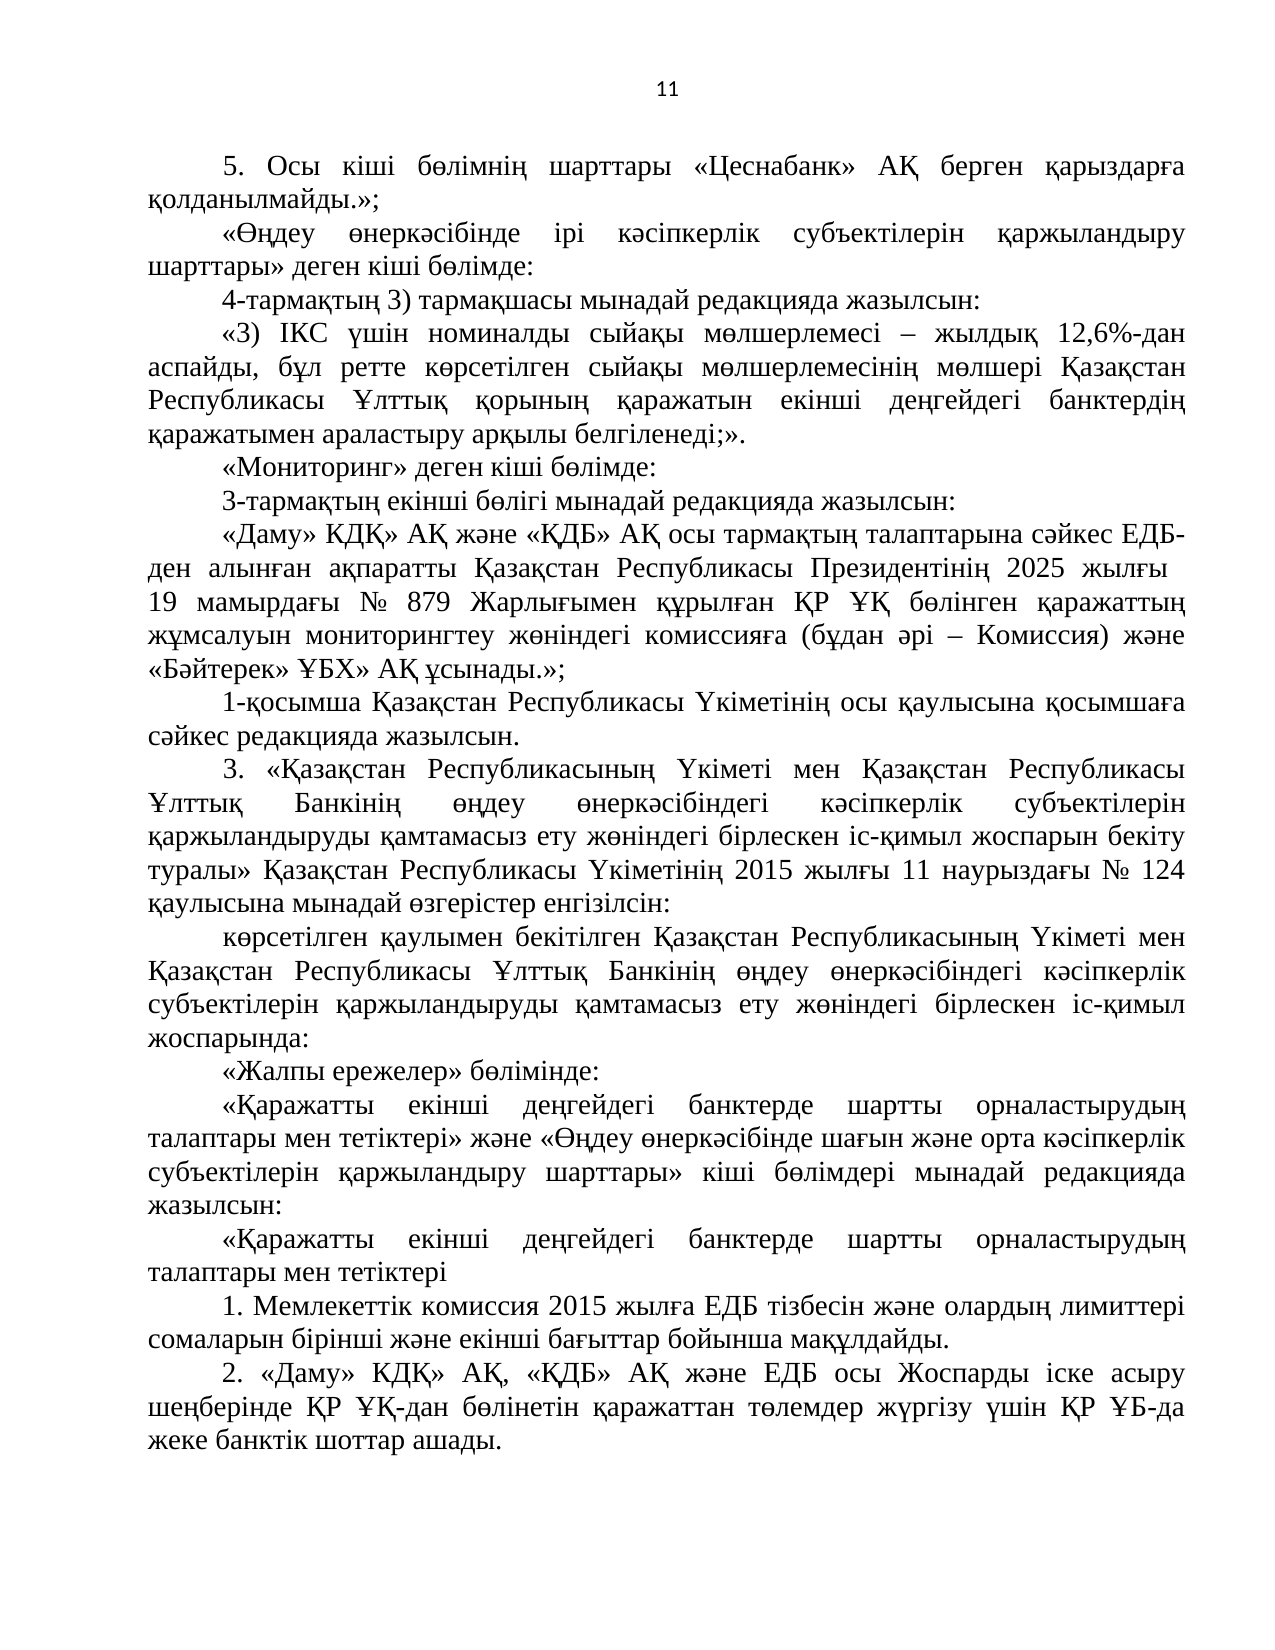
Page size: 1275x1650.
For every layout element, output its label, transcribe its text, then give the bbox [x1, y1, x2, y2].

text 3. «Қазақстан Республикасының Үкіметі мен Қазақстан Республикасы Ұлттық Банкінің өңдеу өнеркәсібіндегі кәсіпкерлік субъектілерін қаржыландыруды қамтамасыз ету жөніндегі бірлескен іс-қимыл жоспарын бекіту туралы» Қазақстан Республикасы Үкіметінің 2015 жылғы 11 наурыздағы № 124 қаулысына мынадай өзгерістер енгізілсін: [148, 751, 1186, 919]
text «Қаражатты екінші деңгейдегі банктерде шартты орналастырудың талаптары мен тетіктері» және «Өңдеу өнеркәсібінде шағын және орта кәсіпкерлік субъектілерін қаржыландыру шарттары» кіші бөлімдері мынадай редакцияда жазылсын: [148, 1087, 1186, 1221]
text 1-қосымша Қазақстан Республикасы Үкіметінің осы қаулысына қосымшаға сәйкес редакцияда жазылсын. [148, 684, 1186, 751]
text көрсетілген қаулымен бекітілген Қазақстан Республикасының Үкіметі мен Қазақстан Республикасы Ұлттық Банкінің өңдеу өнеркәсібіндегі кәсіпкерлік субъектілерін қаржыландыруды қамтамасыз ету жөніндегі бірлескен іс-қимыл жоспарында: [148, 919, 1186, 1053]
text «3) ІКС үшін номиналды сыйақы мөлшерлемесі – жылдық 12,6%-дан аспайды, бұл ретте көрсетілген сыйақы мөлшерлемесінің мөлшері Қазақстан Республикасы Ұлттық қорының қаражатын екінші деңгейдегі банктердің қаражатымен араластыру арқылы белгіленеді;». [148, 315, 1186, 449]
text 3-тармақтың екінші бөлігі мынадай редакцияда жазылсын: [148, 483, 1186, 517]
text «Жалпы ережелер» бөлімінде: [148, 1053, 1186, 1087]
text 1. Мемлекеттік комиссия 2015 жылға ЕДБ тізбесін және олардың лимиттері сомаларын бірінші және екінші бағыттар бойынша мақұлдайды. [148, 1288, 1186, 1355]
text «Қаражатты екінші деңгейдегі банктерде шартты орналастырудың талаптары мен тетіктері [148, 1221, 1186, 1288]
text «Өңдеу өнеркәсібінде ірі кәсіпкерлік субъектілерін қаржыландыру шарттары» деген кіші бөлімде: [148, 215, 1186, 282]
text «Даму» КДҚ» АҚ және «ҚДБ» АҚ осы тармақтың талаптарына сәйкес ЕДБ-ден алынған ақпаратты Қазақстан Республикасы Президентінің 2025 жылғы 19 мамырдағы № 879 Жарлығымен құрылған ҚР ҰҚ бөлінген қаражаттың жұмсалуын мониторингтеу жөніндегі комиссияға (бұдан әрі – Комиссия) және «Бәйтерек» ҰБХ» АҚ ұсынады.»; [148, 517, 1186, 684]
text 4-тармақтың 3) тармақшасы мынадай редакцияда жазылсын: [148, 282, 1186, 315]
text 5. Осы кіші бөлімнің шарттары «Цеснабанк» АҚ берген қарыздарға қолданылмайды.»; [148, 148, 1186, 215]
text «Мониторинг» деген кіші бөлімде: [148, 449, 1186, 483]
text 2. «Даму» КДҚ» АҚ, «ҚДБ» АҚ және ЕДБ осы Жоспарды іске асыру шеңберінде ҚР ҰҚ-дан бөлінетін қаражаттан төлемдер жүргізу үшін ҚР ҰБ-да жеке банктік шоттар ашады. [148, 1355, 1186, 1456]
